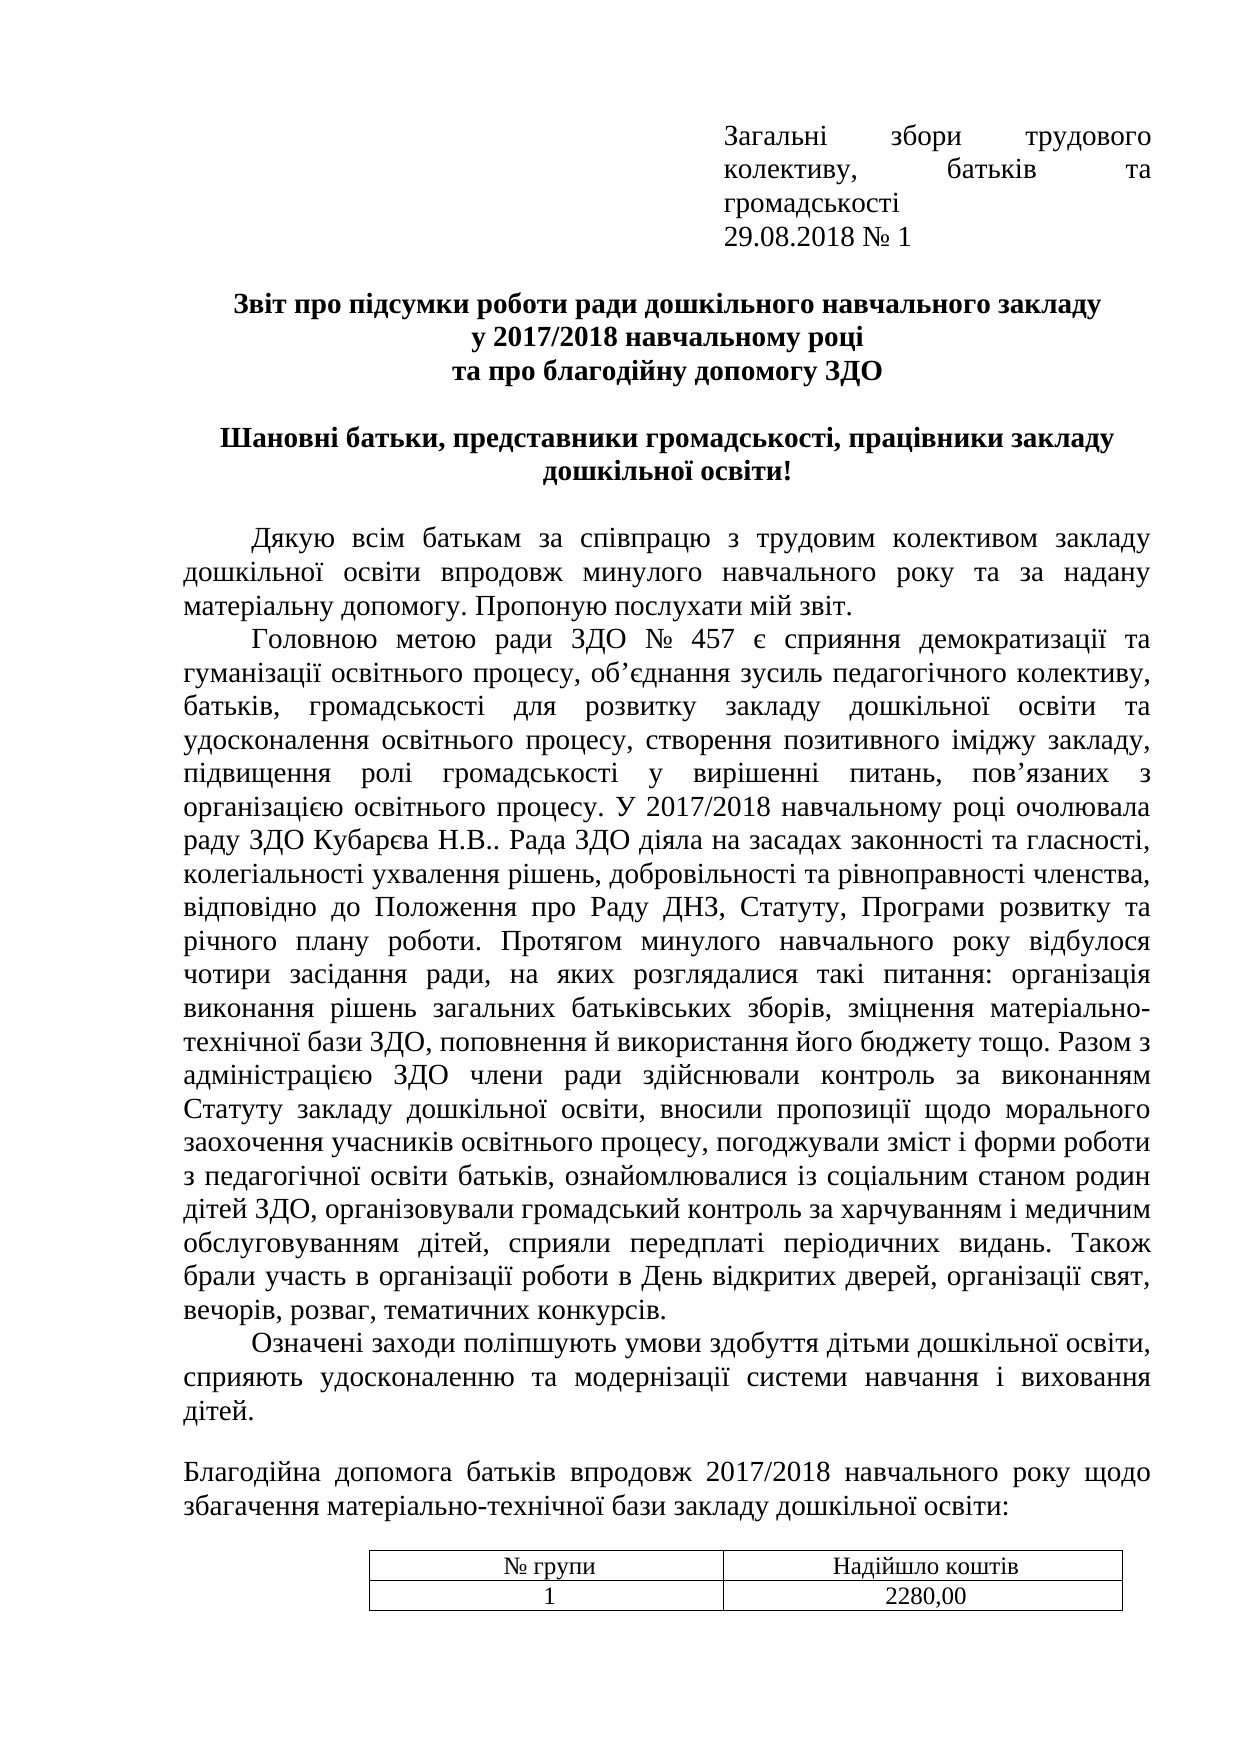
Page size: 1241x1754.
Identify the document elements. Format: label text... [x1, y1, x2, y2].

text та про благодійну допомогу ЗДО [183, 353, 1152, 386]
text Звіт про підсумки роботи ради дошкільного навчального закладу [183, 286, 1152, 319]
table_header Надійшло коштів [724, 1551, 1122, 1580]
text Означені заходи поліпшують умови здобуття дітьми дошкільної освіти, сприяють удосконаленню та модернізації системи навчання і виховання дітей. [183, 1326, 1152, 1426]
text у 2017/2018 навчальному році [183, 319, 1152, 353]
text Головною метою ради ЗДО № 457 є сприяння демократизації та гуманізації освітнього процесу, об’єднання зусиль педагогічного колективу, батьків, громадськості для розвитку закладу дошкільної освіти та удосконалення освітнього процесу, створення позитивного іміджу закладу, підвищення ролі громадськості у вирішенні питань, пов’язаних з організацією освітнього процесу. У 2017/2018 навчальному році очолювала раду ЗДО Кубарєва Н.В.. Рада ЗДО діяла на засадах законності та гласності, колегіальності ухвалення рішень, добровільності та рівноправності членства, відповідно до Положення про Раду ДНЗ, Статуту, Програми розвитку та річного плану роботи. Протягом минулого навчального року відбулося чотири засідання ради, на яких розглядалися такі питання: організація виконання рішень загальних батьківських зборів, зміцнення матеріально-технічної бази ЗДО, поповнення й використання його бюджету тощо. Разом з адміністрацією ЗДО члени ради здійснювали контроль за виконанням Статуту закладу дошкільної освіти, вносили пропозиції щодо морального заохочення учасників освітнього процесу, погоджували зміст і форми роботи з педагогічної освіти батьків, ознайомлювалися із соціальним станом родин дітей ЗДО, організовували громадський контроль за харчуванням і медичним обслуговуванням дітей, сприяли передплаті періодичних видань. Також брали участь в організації роботи в День відкритих дверей, організації свят, вечорів, розваг, тематичних конкурсів. [183, 621, 1152, 1326]
table_header № групи [370, 1551, 723, 1580]
text Благодійна допомога батьків впродовж 2017/2018 навчального року щодо збагачення матеріально-технічної бази закладу дошкільної освіти: [183, 1454, 1152, 1521]
text Загальні збори трудового колективу, батьків та громадськості [723, 118, 1152, 219]
table_cell 2280,00 [724, 1581, 1122, 1610]
text Шановні батьки, представники громадськості, працівники закладу дошкільної освіти! [183, 420, 1152, 487]
table_cell 1 [370, 1581, 723, 1610]
text Дякую всім батькам за співпрацю з трудовим колективом закладу дошкільної освіти впродовж минулого навчального року та за надану матеріальну допомогу. Пропоную послухати мій звіт. [183, 521, 1152, 621]
text 29.08.2018 № 1 [723, 219, 1152, 252]
